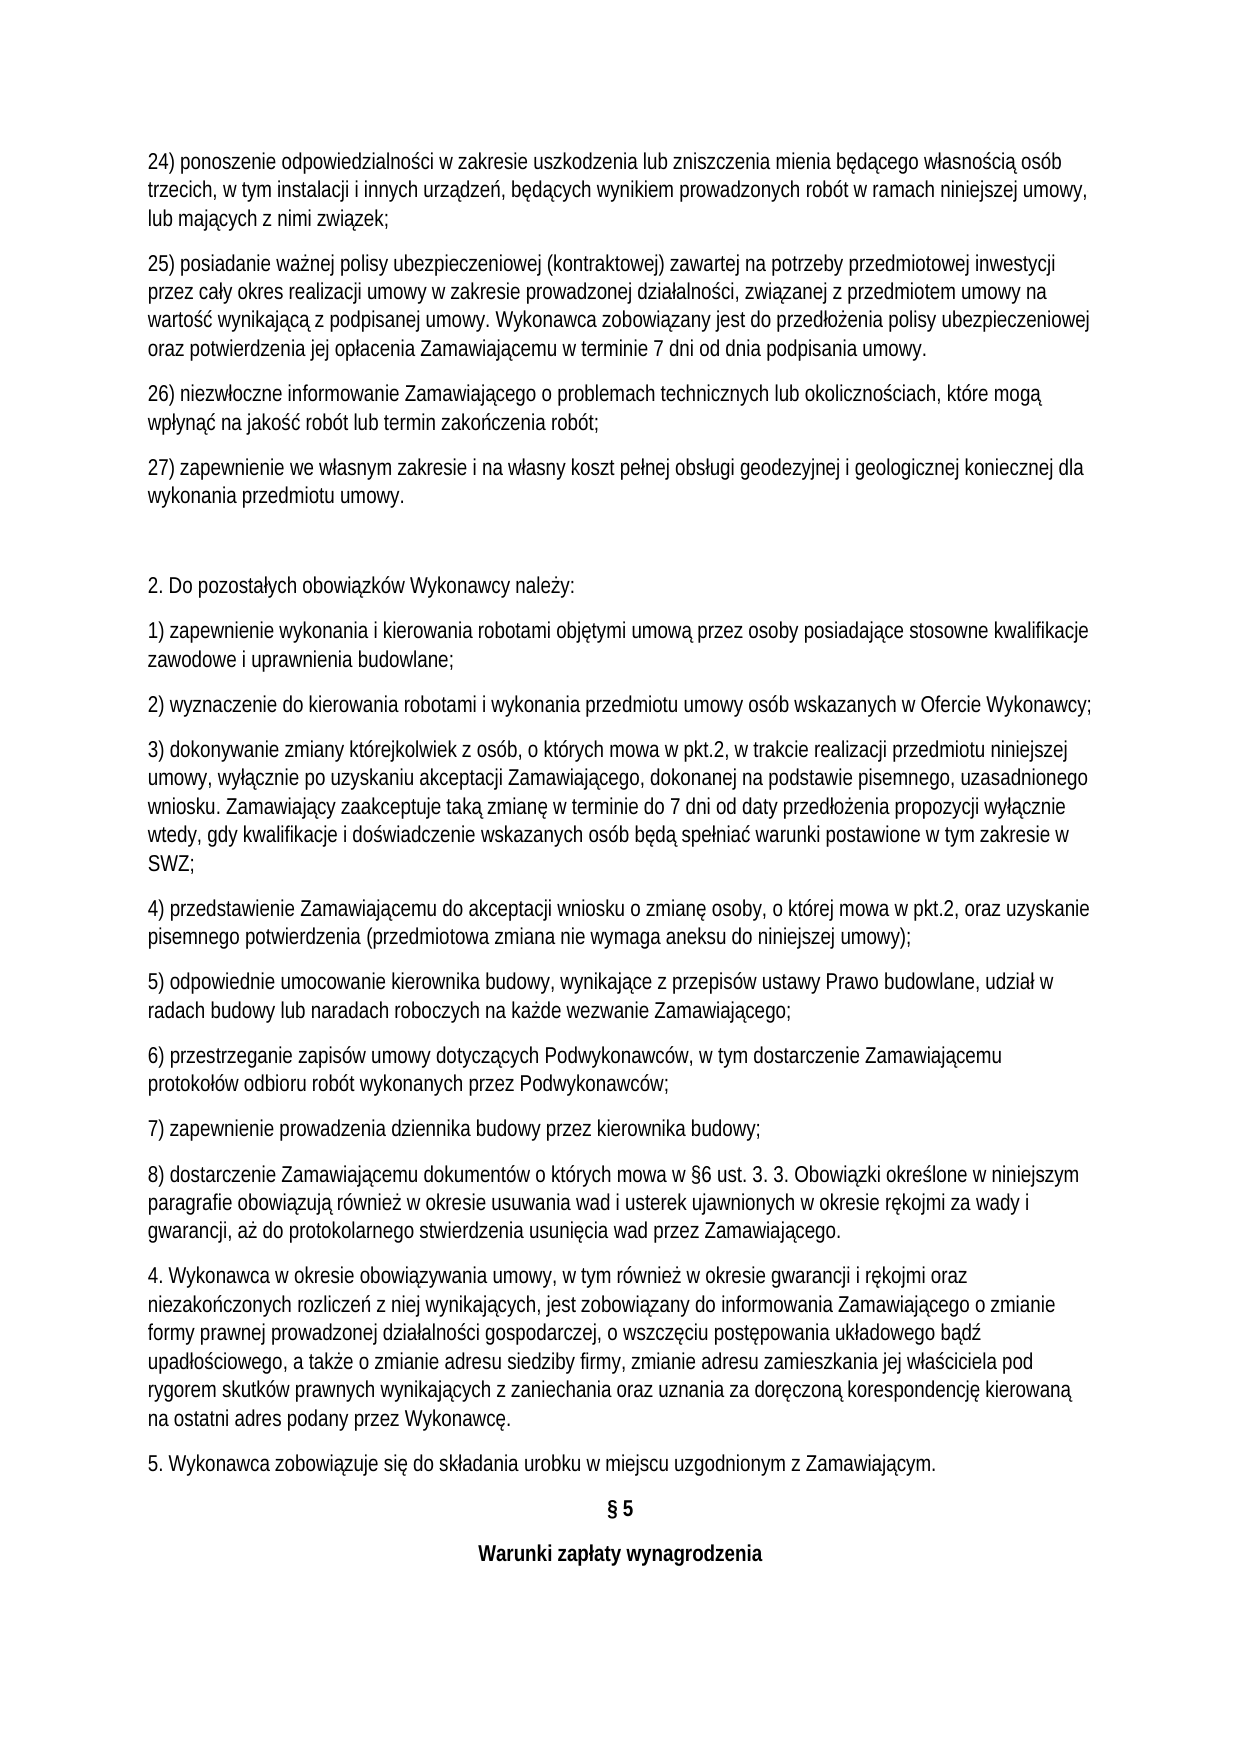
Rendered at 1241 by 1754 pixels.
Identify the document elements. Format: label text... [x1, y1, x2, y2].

text 27) zapewnienie we własnym zakresie i na własny koszt pełnej obsługi geodezyjnej i geologicznej koniecznej dla wykonania przedmiotu umowy. [148, 453, 1093, 508]
text 2. Do pozostałych obowiązków Wykonawcy należy: [148, 572, 1093, 598]
text § 5 [148, 1495, 1093, 1521]
text 24) ponoszenie odpowiedzialności w zakresie uszkodzenia lub zniszczenia mienia będącego własnością osób trzecich, w tym instalacji i innych urządzeń, będących wynikiem prowadzonych robót w ramach niniejszej umowy, lub mających z nimi związek; [148, 148, 1093, 231]
text 4. Wykonawca w okresie obowiązywania umowy, w tym również w okresie gwarancji i rękojmi oraz niezakończonych rozliczeń z niej wynikających, jest zobowiązany do informowania Zamawiającego o zmianie formy prawnej prowadzonej działalności gospodarczej, o wszczęciu postępowania układowego bądź upadłościowego, a także o zmianie adresu siedziby firmy, zmianie adresu zamieszkania jej właściciela pod rygorem skutków prawnych wynikających z zaniechania oraz uznania za doręczoną korespondencję kierowaną na ostatni adres podany przez Wykonawcę. [148, 1262, 1093, 1431]
text 26) niezwłoczne informowanie Zamawiającego o problemach technicznych lub okolicznościach, które mogą wpłynąć na jakość robót lub termin zakończenia robót; [148, 380, 1093, 435]
text 3) dokonywanie zmiany którejkolwiek z osób, o których mowa w pkt.2, w trakcie realizacji przedmiotu niniejszej umowy, wyłącznie po uzyskaniu akceptacji Zamawiającego, dokonanej na podstawie pisemnego, uzasadnionego wniosku. Zamawiający zaakceptuje taką zmianę w terminie do 7 dni od daty przedłożenia propozycji wyłącznie wtedy, gdy kwalifikacje i doświadczenie wskazanych osób będą spełniać warunki postawione w tym zakresie w SWZ; [148, 736, 1093, 876]
text 5. Wykonawca zobowiązuje się do składania urobku w miejscu uzgodnionym z Zamawiającym. [148, 1450, 1093, 1476]
text 25) posiadanie ważnej polisy ubezpieczeniowej (kontraktowej) zawartej na potrzeby przedmiotowej inwestycji przez cały okres realizacji umowy w zakresie prowadzonej działalności, związanej z przedmiotem umowy na wartość wynikającą z podpisanej umowy. Wykonawca zobowiązany jest do przedłożenia polisy ubezpieczeniowej oraz potwierdzenia jej opłacenia Zamawiającemu w terminie 7 dni od dnia podpisania umowy. [148, 249, 1093, 361]
text 6) przestrzeganie zapisów umowy dotyczących Podwykonawców, w tym dostarczenie Zamawiającemu protokołów odbioru robót wykonanych przez Podwykonawców; [148, 1042, 1093, 1097]
text 1) zapewnienie wykonania i kierowania robotami objętymi umową przez osoby posiadające stosowne kwalifikacje zawodowe i uprawnienia budowlane; [148, 617, 1093, 672]
text 8) dostarczenie Zamawiającemu dokumentów o których mowa w §6 ust. 3. 3. Obowiązki określone w niniejszym paragrafie obowiązują również w okresie usuwania wad i usterek ujawnionych w okresie rękojmi za wady i gwarancji, aż do protokolarnego stwierdzenia usunięcia wad przez Zamawiającego. [148, 1161, 1093, 1244]
text 2) wyznaczenie do kierowania robotami i wykonania przedmiotu umowy osób wskazanych w Ofercie Wykonawcy; [148, 691, 1093, 717]
text 4) przedstawienie Zamawiającemu do akceptacji wniosku o zmianę osoby, o której mowa w pkt.2, oraz uzyskanie pisemnego potwierdzenia (przedmiotowa zmiana nie wymaga aneksu do niniejszej umowy); [148, 895, 1093, 949]
text 7) zapewnienie prowadzenia dziennika budowy przez kierownika budowy; [148, 1115, 1093, 1142]
text 5) odpowiednie umocowanie kierownika budowy, wynikające z przepisów ustawy Prawo budowlane, udział w radach budowy lub naradach roboczych na każde wezwanie Zamawiającego; [148, 968, 1093, 1023]
text Warunki zapłaty wynagrodzenia [148, 1540, 1093, 1566]
